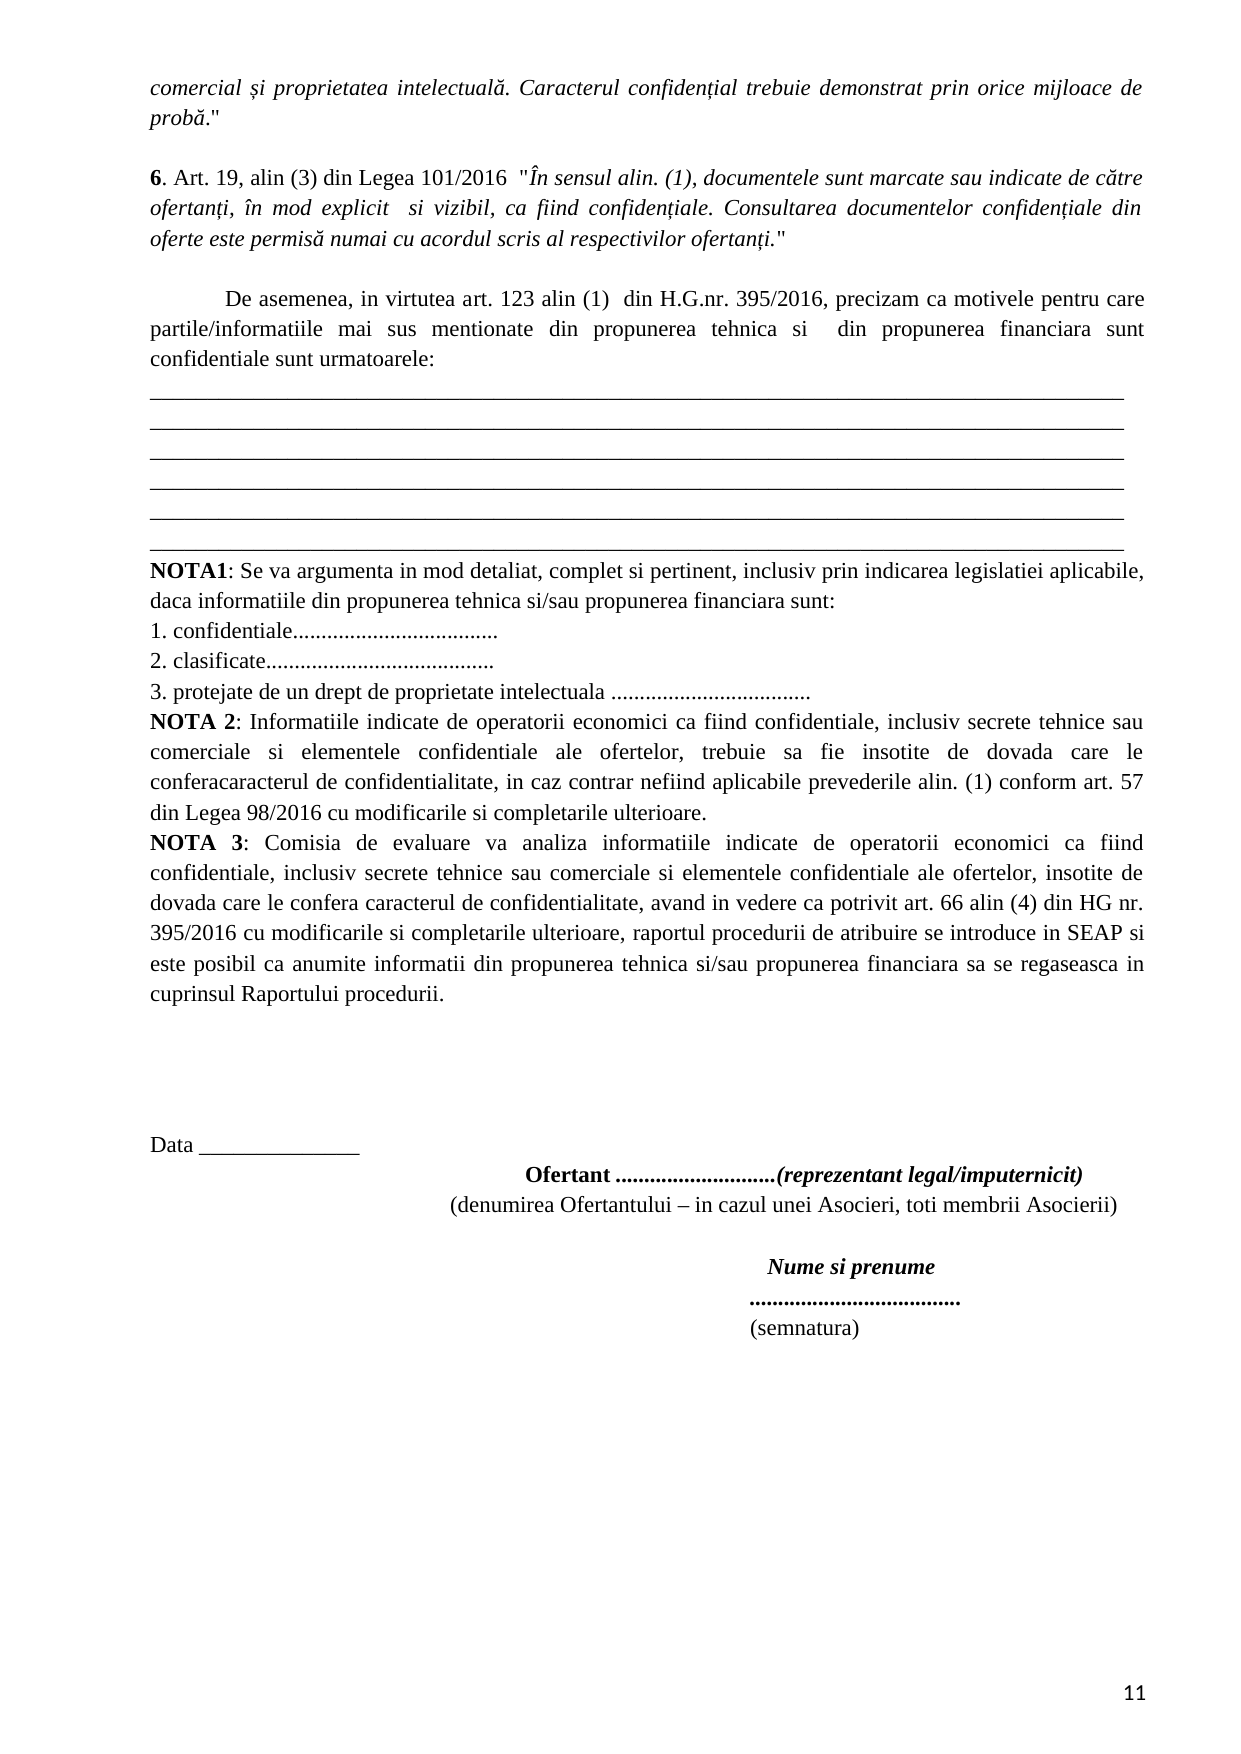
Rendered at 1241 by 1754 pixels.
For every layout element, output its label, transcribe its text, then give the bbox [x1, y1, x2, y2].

text NOTA 2: Informatiile indicate de operatorii economici ca fiind confidentiale, inclusiv secrete tehnice sau comerciale si elementele confidentiale ale ofertelor, trebuie sa fie insotite de dovada care le conferacaracterul de confidentialitate, in caz contrar nefiind aplicabile prevederile alin. (1) conform art. 57 din Legea 98/2016 cu modificarile si completarile ulterioare. [150, 708, 1146, 825]
text (denumirea Ofertantului – in cazul unei Asocieri, toti membrii Asocierii) [150, 1191, 1146, 1218]
text NOTA 3: Comisia de evaluare va analiza informatiile indicate de operatorii economici ca fiind confidentiale, inclusiv secrete tehnice sau comerciale si elementele confidentiale ale ofertelor, insotite de dovada care le confera caracterul de confidentialitate, avand in vedere ca potrivit art. 66 alin (4) din HG nr. 395/2016 cu modificarile si completarile ulterioare, raportul procedurii de atribuire se introduce in SEAP si este posibil ca anumite informatii din propunerea tehnica si/sau propunerea financiara sa se regaseasca in cuprinsul Raportului procedurii. [150, 829, 1146, 1006]
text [150, 73, 1146, 130]
text ..................................... [150, 1283, 1146, 1310]
text 3. protejate de un drept de proprietate intelectuala ................................... [150, 678, 1146, 704]
text Data ______________ Ofertant ............................(reprezentant legal/imputernicit) [150, 1131, 1146, 1187]
text _____________________________________________________________________________________ [150, 376, 1146, 402]
text 6. Art. 19, alin (3) din Legea 101/2016 "În sensul alin. (1), documentele sunt marcate sau indicate de către ofertanți, în mod explicit si vizibil, ca fiind confidențiale. Consultarea documentelor confidențiale din oferte este permisă numai cu acordul scris al respectivilor ofertanți." [150, 164, 1146, 251]
text _____________________________________________________________________________________ [150, 406, 1146, 432]
text _____________________________________________________________________________________ [150, 527, 1146, 553]
text 2. clasificate........................................ [150, 647, 1146, 674]
text Nume si prenume [150, 1221, 1146, 1280]
text De asemenea, in virtutea art. 123 alin (1) din H.G.nr. 395/2016, precizam ca motivele pentru care partile/informatiile mai sus mentionate din propunerea tehnica si din propunerea financiara sunt confidentiale sunt urmatoarele: [150, 285, 1146, 372]
text _____________________________________________________________________________________ [150, 496, 1146, 523]
text NOTA1: Se va argumenta in mod detaliat, complet si pertinent, inclusiv prin indicarea legislatiei aplicabile, daca informatiile din propunerea tehnica si/sau propunerea financiara sunt: [150, 557, 1146, 613]
text _____________________________________________________________________________________ [150, 436, 1146, 462]
text (semnatura) [150, 1314, 1146, 1340]
text _____________________________________________________________________________________ [150, 466, 1146, 493]
text 1. confidentiale.................................... [150, 617, 1146, 644]
